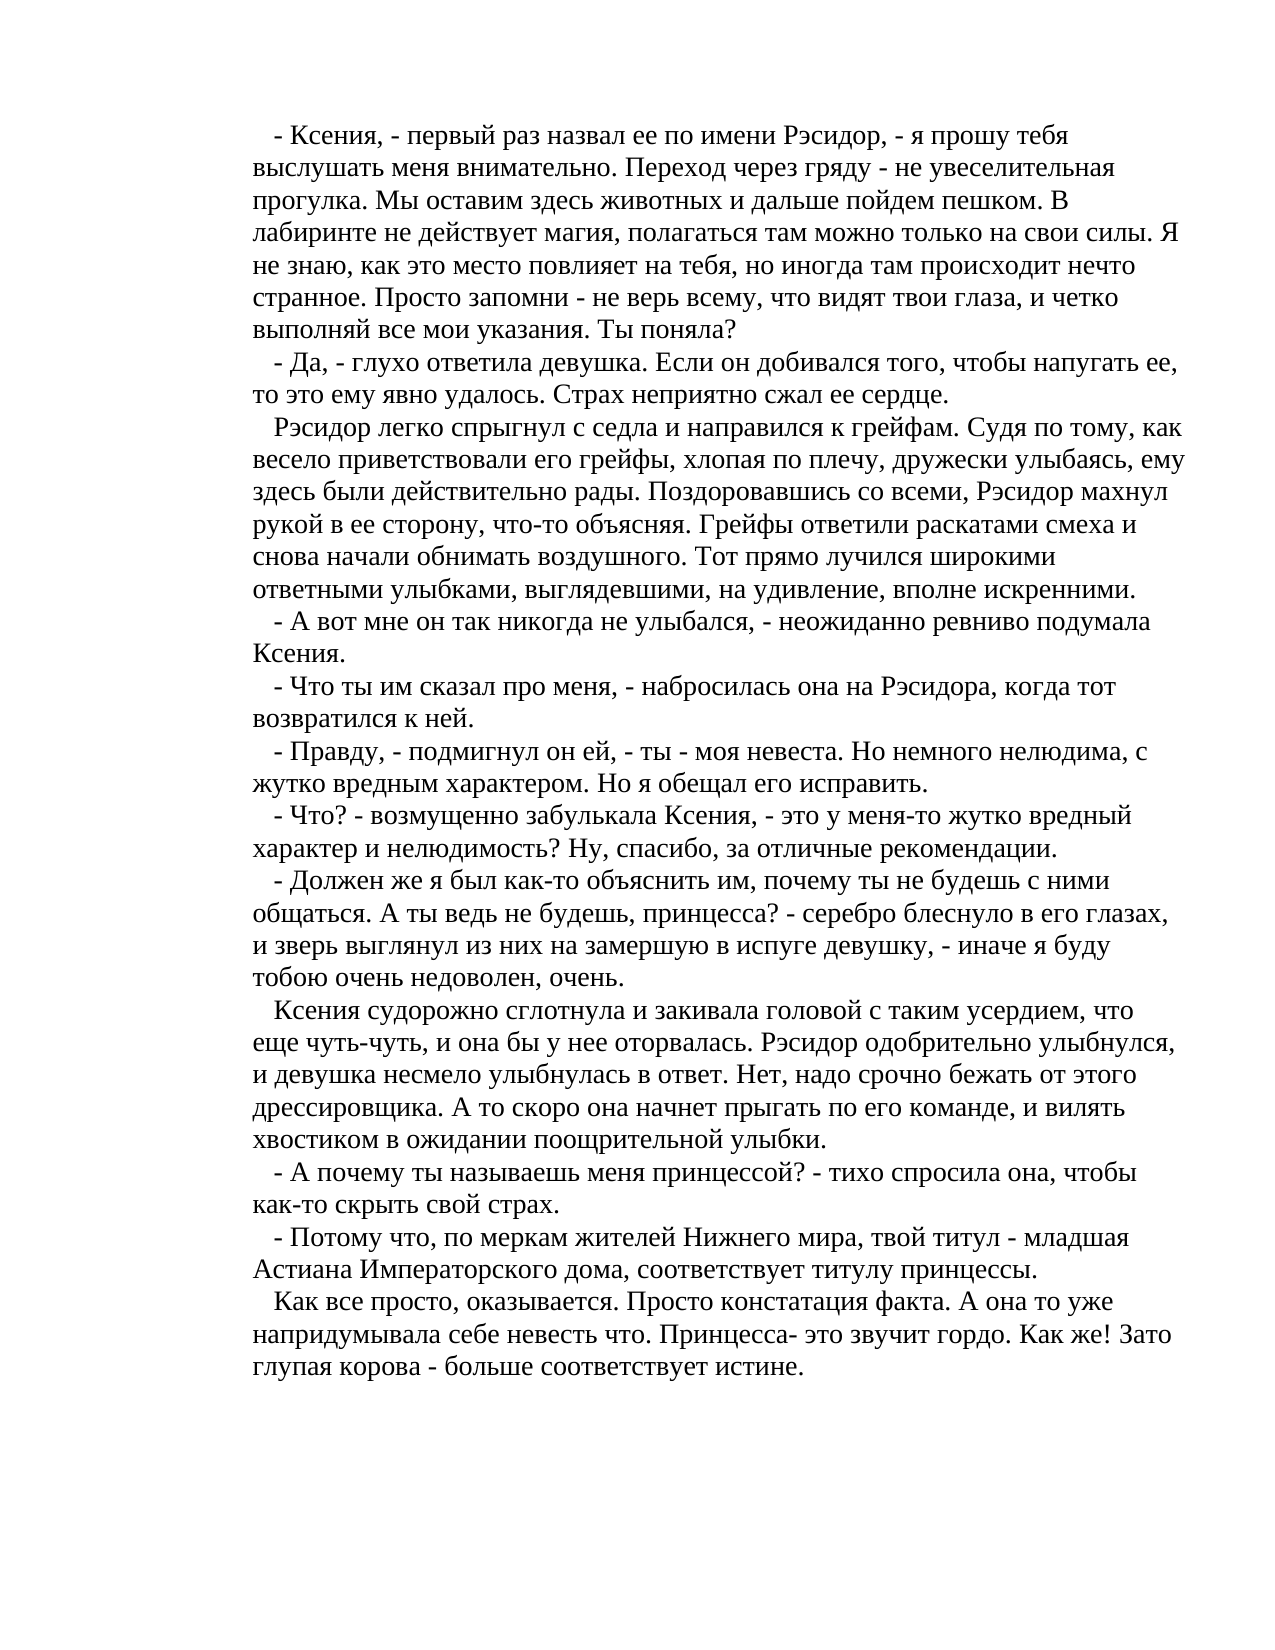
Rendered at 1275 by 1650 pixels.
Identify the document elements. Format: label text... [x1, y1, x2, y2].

text - Да, - глухо ответила девушка. Если он добивался того, чтобы напугать ее, то это ему явно удалось. Страх неприятно сжал ее сердце. [252, 345, 1186, 410]
text - А вот мне он так никогда не улыбался, - неожиданно ревниво подумала Ксения. [252, 604, 1186, 669]
text Ксения судорожно сглотнула и закивала головой с таким усердием, что еще чуть-чуть, и она бы у нее оторвалась. Рэсидор одобрительно улыбнулся, и девушка несмело улыбнулась в ответ. Нет, надо срочно бежать от этого дрессировщика. А то скоро она начнет прыгать по его команде, и вилять хвостиком в ожидании поощрительной улыбки. [252, 993, 1186, 1155]
text Рэсидор легко спрыгнул с седла и направился к грейфам. Судя по тому, как весело приветствовали его грейфы, хлопая по плечу, дружески улыбаясь, ему здесь были действительно рады. Поздоровавшись со всеми, Рэсидор махнул рукой в ее сторону, что-то объясняя. Грейфы ответили раскатами смеха и снова начали обнимать воздушного. Тот прямо лучился широкими ответными улыбками, выглядевшими, на удивление, вполне искренними. [252, 410, 1186, 604]
text - Что ты им сказал про меня, - набросилась она на Рэсидора, когда тот возвратился к ней. [252, 669, 1186, 734]
text - Ксения, - первый раз назвал ее по имени Рэсидор, - я прошу тебя выслушать меня внимательно. Переход через гряду - не увеселительная прогулка. Мы оставим здесь животных и дальше пойдем пешком. В лабиринте не действует магия, полагаться там можно только на свои силы. Я не знаю, как это место повлияет на тебя, но иногда там происходит нечто странное. Просто запомни - не верь всему, что видят твои глаза, и четко выполняй все мои указания. Ты поняла? [252, 118, 1186, 345]
text - А почему ты называешь меня принцессой? - тихо спросила она, чтобы как-то скрыть свой страх. [252, 1155, 1186, 1219]
text - Потому что, по меркам жителей Нижнего мира, твой титул - младшая Астиана Императорского дома, соответствует титулу принцессы. [252, 1219, 1186, 1284]
text Как все просто, оказывается. Просто констатация факта. А она то уже напридумывала себе невесть что. Принцесса- это звучит гордо. Как же! Зато глупая корова - больше соответствует истине. [252, 1284, 1186, 1382]
text - Что? - возмущенно забулькала Ксения, - это у меня-то жутко вредный характер и нелюдимость? Ну, спасибо, за отличные рекомендации. [252, 798, 1186, 863]
text - Должен же я был как-то объяснить им, почему ты не будешь с ними общаться. А ты ведь не будешь, принцесса? - серебро блеснуло в его глазах, и зверь выглянул из них на замершую в испуге девушку, - иначе я буду тобою очень недоволен, очень. [252, 863, 1186, 993]
text - Правду, - подмигнул он ей, - ты - моя невеста. Но немного нелюдима, с жутко вредным характером. Но я обещал его исправить. [252, 734, 1186, 798]
